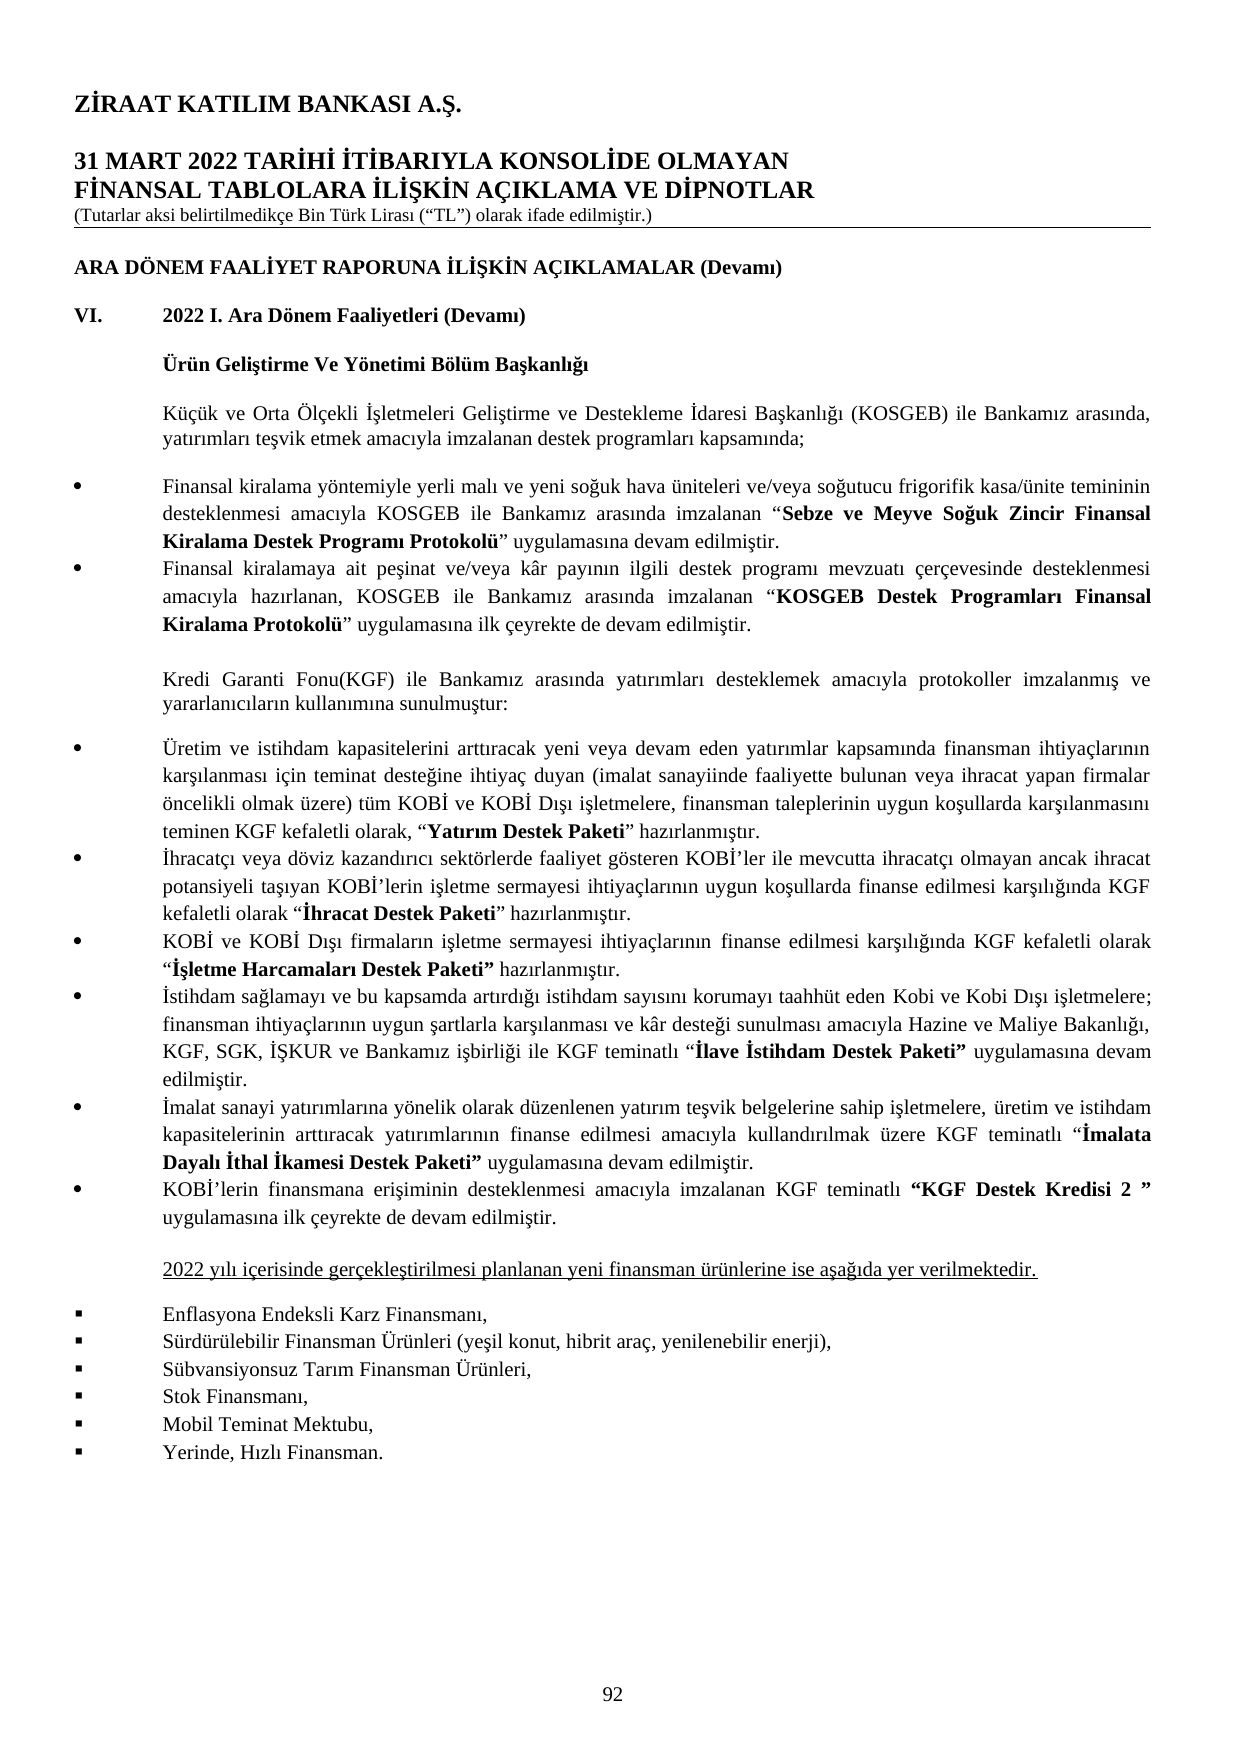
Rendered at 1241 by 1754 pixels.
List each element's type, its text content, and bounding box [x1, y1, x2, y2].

list KOBİ’lerin finansmana erişiminin desteklenmesi amacıyla imzalanan KGF teminatlı “KGF Destek Kredisi 2 ” uygulamasına ilk çeyrekte de devam edilmiştir. [74, 1177, 1152, 1229]
list ARA DÖNEM FAALİYET RAPORUNA İLİŞKİN AÇIKLAMALAR (Devamı) [74, 255, 1152, 279]
list Enflasyona Endeksli Karz Finansmanı, [74, 1302, 1152, 1326]
list Sübvansiyonsuz Tarım Finansman Ürünleri, [74, 1357, 1152, 1381]
list İstihdam sağlamayı ve bu kapsamda artırdığı istihdam sayısını korumayı taahhüt eden Kobi ve Kobi Dışı işletmelere; finansman ihtiyaçlarının uygun şartlarla karşılanması ve kâr desteği sunulması amacıyla Hazine ve Maliye Bakanlığı, KGF, SGK, İŞKUR ve Bankamız işbirliği ile KGF teminatlı “İlave İstihdam Destek Paketi” uygulamasına devam edilmiştir. [74, 984, 1152, 1091]
list Finansal kiralamaya ait peşinat ve/veya kâr payının ilgili destek programı mevzuatı çerçevesinde desteklenmesi amacıyla hazırlanan, KOSGEB ile Bankamız arasında imzalanan “KOSGEB Destek Programları Finansal Kiralama Protokolü” uygulamasına ilk çeyrekte de devam edilmiştir. [74, 556, 1152, 636]
list Üretim ve istihdam kapasitelerini arttıracak yeni veya devam eden yatırımlar kapsamında finansman ihtiyaçlarının karşılanması için teminat desteğine ihtiyaç duyan (imalat sanayiinde faaliyette bulunan veya ihracat yapan firmalar öncelikli olmak üzere) tüm KOBİ ve KOBİ Dışı işletmelere, finansman taleplerinin uygun koşullarda karşılanmasını teminen KGF kefaletli olarak, “Yatırım Destek Paketi” hazırlanmıştır. [74, 736, 1152, 843]
text Küçük ve Orta Ölçekli İşletmeleri Geliştirme ve Destekleme İdaresi Başkanlığı (KOSGEB) ile Bankamız arasında, yatırımları teşvik etmek amacıyla imzalanan destek programları kapsamında; [162, 401, 1152, 449]
list İmalat sanayi yatırımlarına yönelik olarak düzenlenen yatırım teşvik belgelerine sahip işletmelere, üretim ve istihdam kapasitelerinin arttıracak yatırımlarının finanse edilmesi amacıyla kullandırılmak üzere KGF teminatlı “İmalata Dayalı İthal İkamesi Destek Paketi” uygulamasına devam edilmiştir. [74, 1094, 1152, 1174]
list Mobil Teminat Mektubu, [74, 1412, 1152, 1436]
list Finansal kiralama yöntemiyle yerli malı ve yeni soğuk hava üniteleri ve/veya soğutucu frigorifik kasa/ünite temininin desteklenmesi amacıyla KOSGEB ile Bankamız arasında imzalanan “Sebze ve Meyve Soğuk Zincir Finansal Kiralama Destek Programı Protokolü” uygulamasına devam edilmiştir. [74, 473, 1152, 553]
list Yerinde, Hızlı Finansman. [74, 1439, 1152, 1464]
list Stok Finansmanı, [74, 1384, 1152, 1408]
text Kredi Garanti Fonu(KGF) ile Bankamız arasında yatırımları desteklemek amacıyla protokoller imzalanmış ve yararlanıcıların kullanımına sunulmuştur: [162, 667, 1152, 715]
list 2022 I. Ara Dönem Faaliyetleri (Devamı) [74, 303, 1152, 327]
text 2022 yılı içerisinde gerçekleştirilmesi planlanan yeni finansman ürünlerine ise aşağıda yer verilmektedir. [162, 1257, 1152, 1281]
list İhracatçı veya döviz kazandırıcı sektörlerde faaliyet gösteren KOBİ’ler ile mevcutta ihracatçı olmayan ancak ihracat potansiyeli taşıyan KOBİ’lerin işletme sermayesi ihtiyaçlarının uygun koşullarda finanse edilmesi karşılığında KGF kefaletli olarak “İhracat Destek Paketi” hazırlanmıştır. [74, 846, 1152, 925]
list KOBİ ve KOBİ Dışı firmaların işletme sermayesi ihtiyaçlarının finanse edilmesi karşılığında KGF kefaletli olarak “İşletme Harcamaları Destek Paketi” hazırlanmıştır. [74, 929, 1152, 981]
text Ürün Geliştirme Ve Yönetimi Bölüm Başkanlığı [162, 351, 1152, 376]
list Sürdürülebilir Finansman Ürünleri (yeşil konut, hibrit araç, yenilenebilir enerji), [74, 1329, 1152, 1353]
